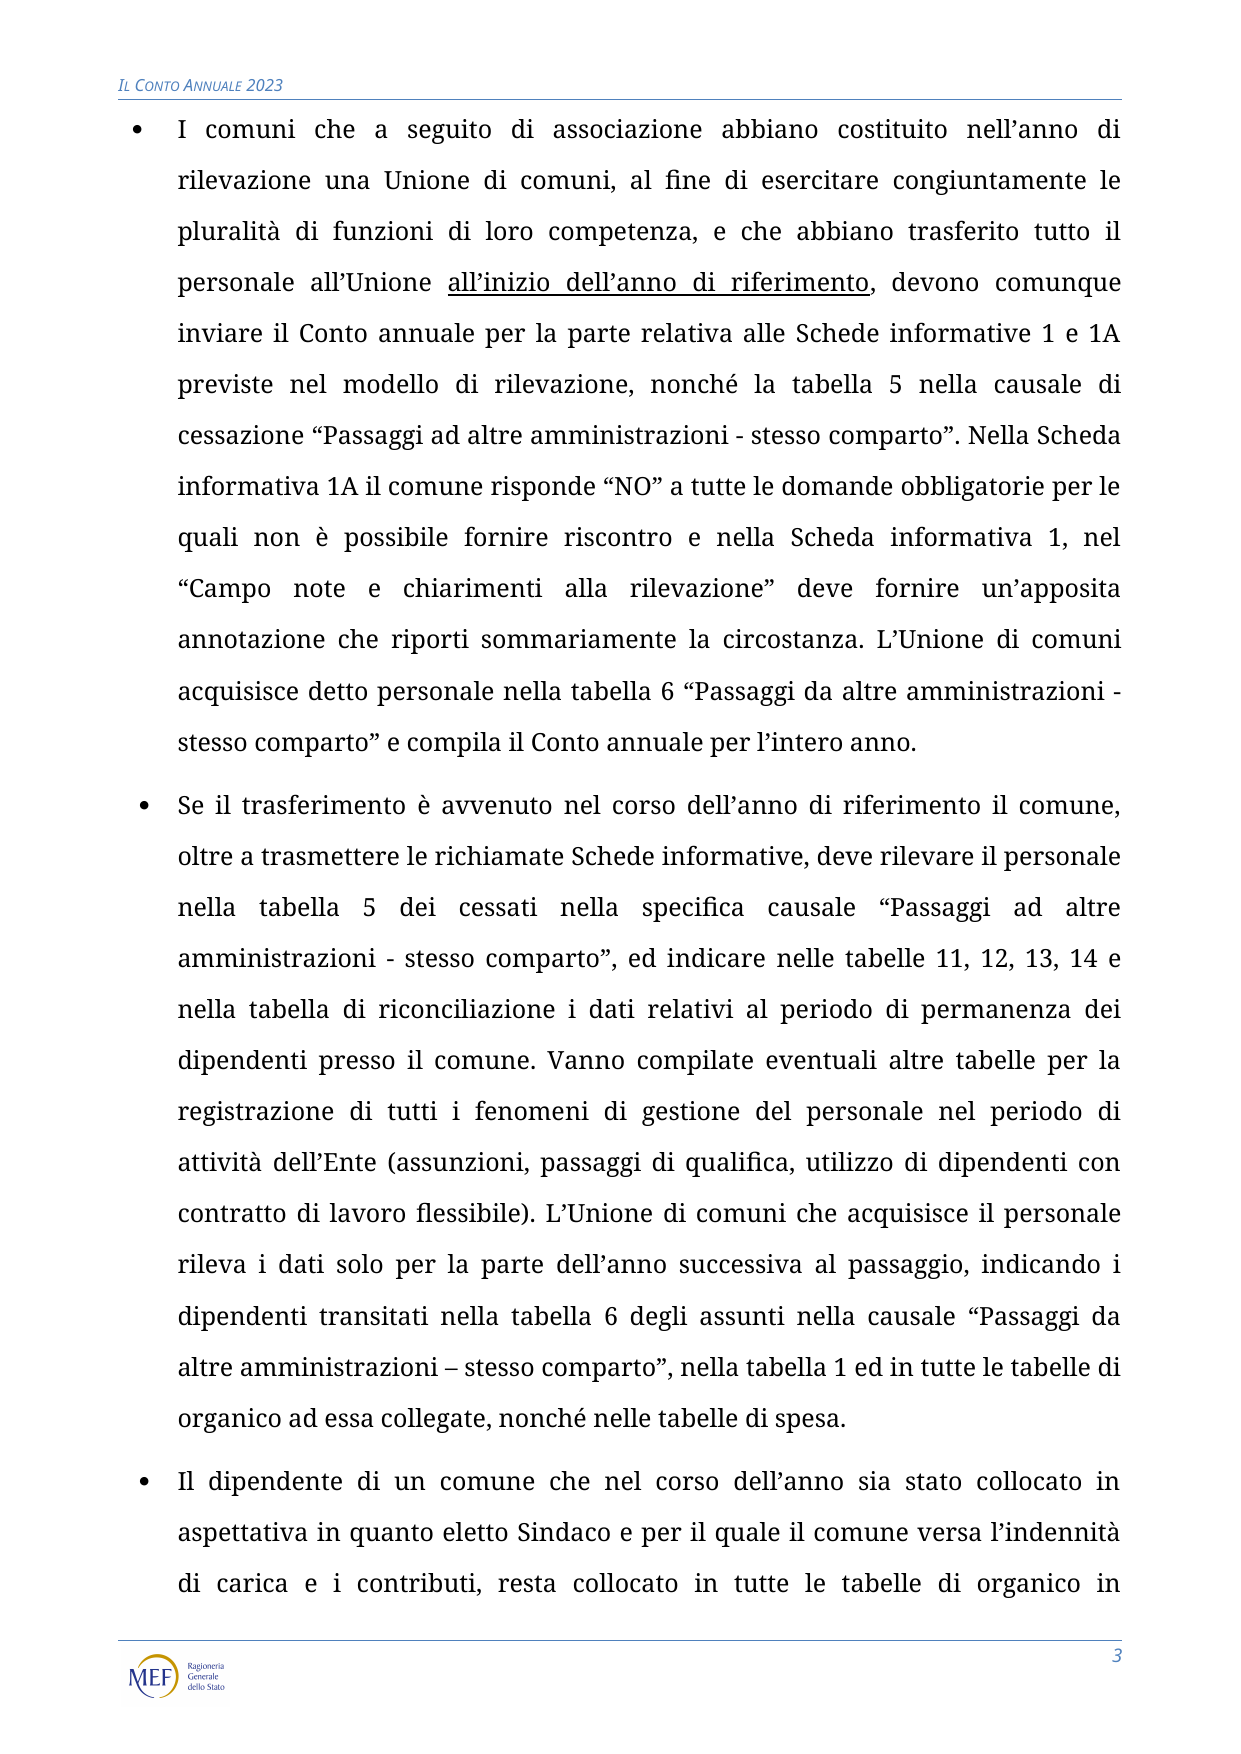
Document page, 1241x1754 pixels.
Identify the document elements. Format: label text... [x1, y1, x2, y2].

picture [120, 1645, 231, 1707]
list Se il trasferimento è avvenuto nel corso dell’anno di riferimento il comune, oltre a trasmettere le richiamate Schede informative, deve rilevare il personale nella tabella 5 dei cessati nella specifica causale “Passaggi ad altre amministrazioni - stesso comparto”, ed indicare nelle tabelle 11, 12, 13, 14 e nella tabella di riconciliazione i dati relativi al periodo di permanenza dei dipendenti presso il comune. Vanno compilate eventuali altre tabelle per la registrazione di tutti i fenomeni di gestione del personale nel periodo di attività dell’Ente (assunzioni, passaggi di qualifica, utilizzo di dipendenti con contratto di lavoro flessibile). L’Unione di comuni che acquisisce il personale rileva i dati solo per la parte dell’anno successiva al passaggio, indicando i dipendenti transitati nella tabella 6 degli assunti nella causale “Passaggi da altre amministrazioni – stesso comparto”, nella tabella 1 ed in tutte le tabelle di organico ad essa collegate, nonché nelle tabelle di spesa. [140, 788, 1122, 1434]
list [140, 1464, 1122, 1600]
list I comuni che a seguito di associazione abbiano costituito nell’anno di rilevazione una Unione di comuni, al fine di esercitare congiuntamente le pluralità di funzioni di loro competenza, e che abbiano trasferito tutto il personale all’Unione all’inizio dell’anno di riferimento, devono comunque inviare il Conto annuale per la parte relativa alle Schede informative 1 e 1A previste nel modello di rilevazione, nonché la tabella 5 nella causale di cessazione “Passaggi ad altre amministrazioni - stesso comparto”. Nella Scheda informativa 1A il comune risponde “NO” a tutte le domande obbligatorie per le quali non è possibile fornire riscontro e nella Scheda informativa 1, nel “Campo note e chiarimenti alla rilevazione” deve fornire un’apposita annotazione che riporti sommariamente la circostanza. L’Unione di comuni acquisisce detto personale nella tabella 6 “Passaggi da altre amministrazioni - stesso comparto” e compila il Conto annuale per l’intero anno. [133, 112, 1122, 758]
